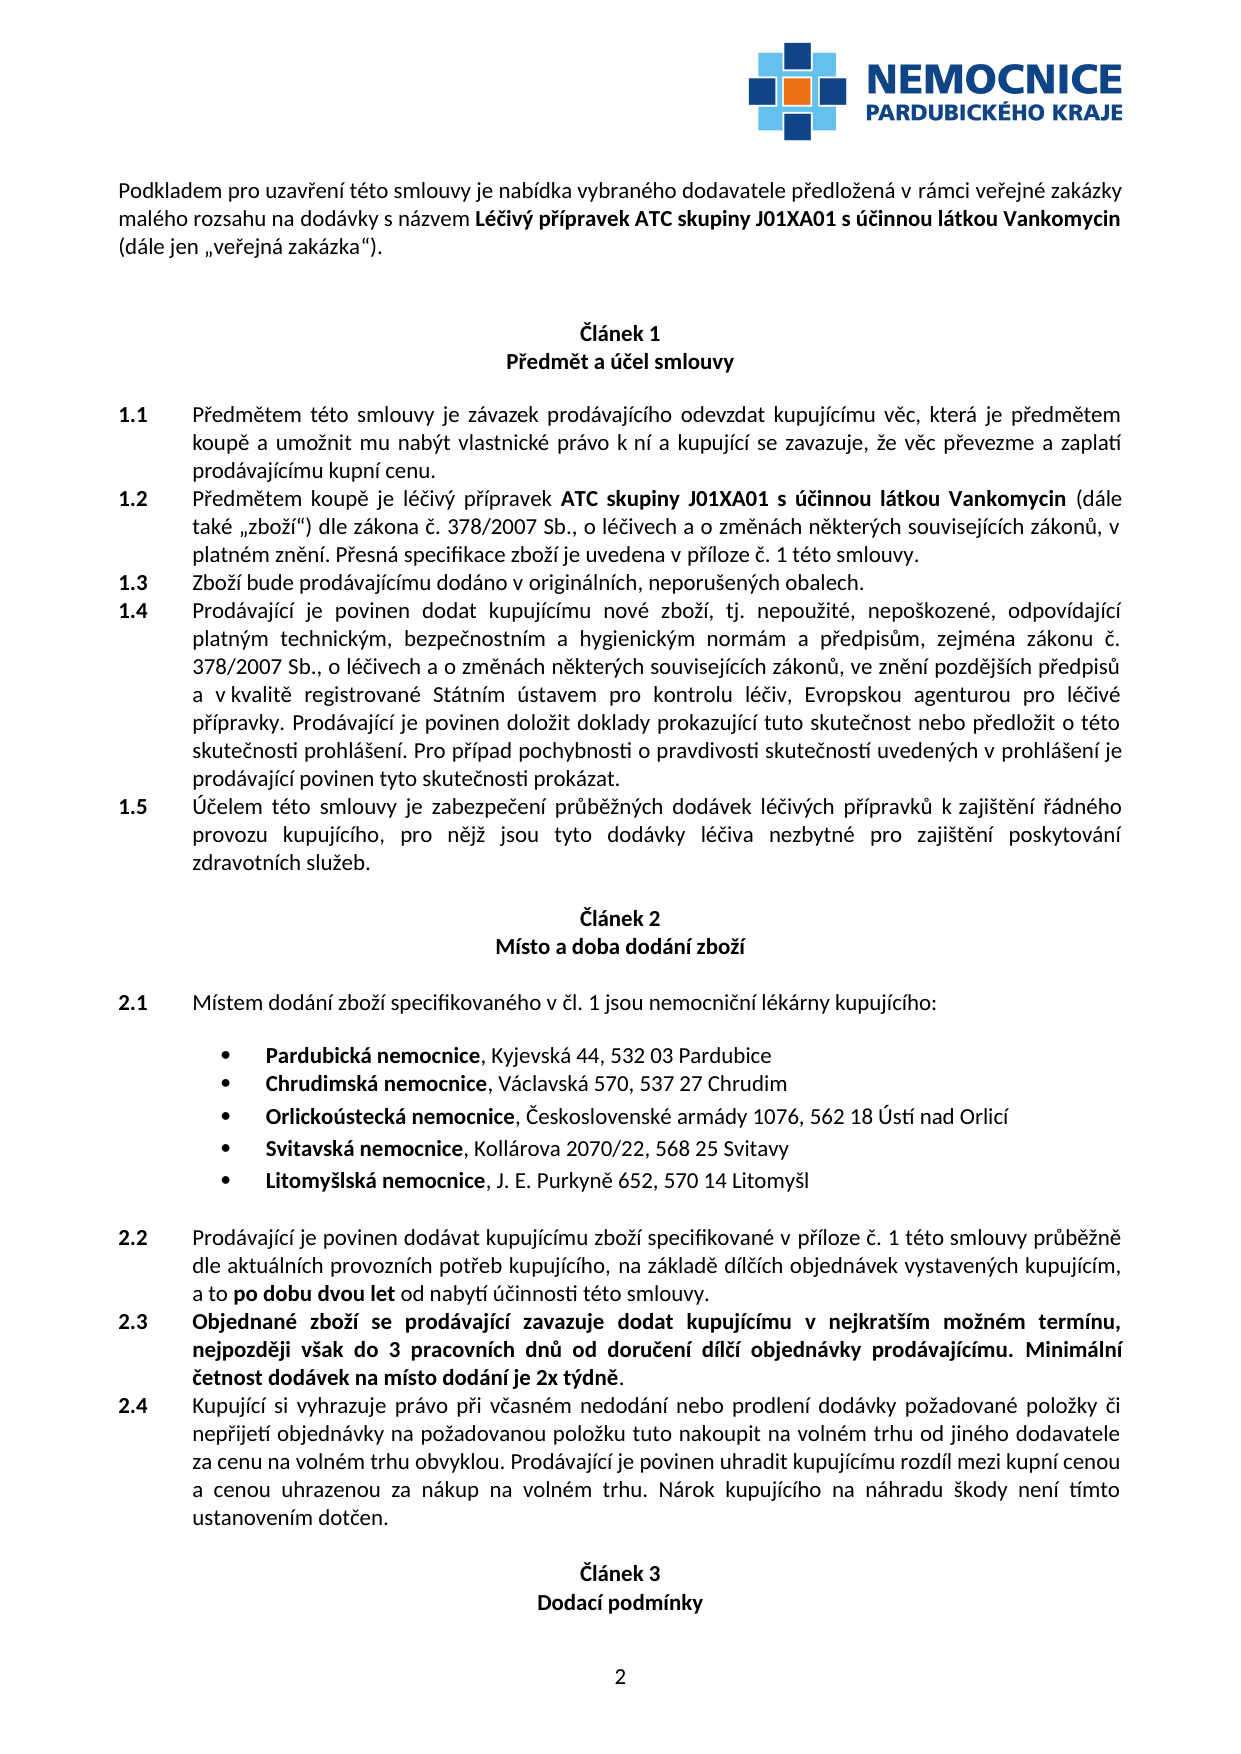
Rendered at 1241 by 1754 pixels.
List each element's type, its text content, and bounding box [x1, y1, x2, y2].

text Článek 3 [118, 1559, 1122, 1588]
text Místo a doba dodání zboží [118, 932, 1122, 961]
list Pardubická nemocnice, Kyjevská 44, 532 03 Pardubice [193, 1042, 1122, 1069]
text Podkladem pro uzavření této smlouvy je nabídka vybraného dodavatele předložená v rámci veřejné zakázky malého rozsahu na dodávky s názvem Léčivý přípravek ATC skupiny J01XA01 s účinnou látkou Vankomycin (dále jen „veřejná zakázka“). [118, 176, 1122, 261]
text 1.3 Zboží bude prodávajícímu dodáno v originálních, neporušených obalech. [118, 568, 1122, 596]
list Orlickoústecká nemocnice, Československé armády 1076, 562 18 Ústí nad Orlicí [193, 1102, 1122, 1130]
subtitle 1.1 Předmětem této smlouvy je závazek prodávajícího odevzdat kupujícímu věc, která je předmětem koupě a umožnit mu nabýt vlastnické právo k ní a kupující se zavazuje, že věc převezme a zaplatí prodávajícímu kupní cenu. [118, 400, 1122, 484]
text 1.4 Prodávající je povinen dodat kupujícímu nové zboží, tj. nepoužité, nepoškozené, odpovídající platným technickým, bezpečnostním a hygienickým normám a předpisům, zejména zákonu č. 378/2007 Sb., o léčivech a o změnách některých souvisejících zákonů, ve znění pozdějších předpisů a v kvalitě registrované Státním ústavem pro kontrolu léčiv, Evropskou agenturou pro léčivé přípravky. Prodávající je povinen doložit doklady prokazující tuto skutečnost nebo předložit o této skutečnosti prohlášení. Pro případ pochybnosti o pravdivosti skutečností uvedených v prohlášení je prodávající povinen tyto skutečnosti prokázat. [118, 596, 1122, 792]
text Dodací podmínky [118, 1588, 1122, 1616]
text Článek 1 [118, 319, 1122, 347]
text 2.4 Kupující si vyhrazuje právo při včasném nedodání nebo prodlení dodávky požadované položky či nepřijetí objednávky na požadovanou položku tuto nakoupit na volném trhu od jiného dodavatele za cenu na volném trhu obvyklou. Prodávající je povinen uhradit kupujícímu rozdíl mezi kupní cenou a cenou uhrazenou za nákup na volném trhu. Nárok kupujícího na náhradu škody není tímto ustanovením dotčen. [118, 1391, 1122, 1532]
text 1.2 Předmětem koupě je léčivý přípravek ATC skupiny J01XA01 s účinnou látkou Vankomycin (dále také „zboží“) dle zákona č. 378/2007 Sb., o léčivech a o změnách některých souvisejících zákonů, v platném znění. Přesná specifikace zboží je uvedena v příloze č. 1 této smlouvy. [118, 484, 1122, 568]
text 1.5 Účelem této smlouvy je zabezpečení průběžných dodávek léčivých přípravků k zajištění řádného provozu kupujícího, pro nějž jsou tyto dodávky léčiva nezbytné pro zajištění poskytování zdravotních služeb. [118, 792, 1122, 876]
text Článek 2 [118, 904, 1122, 932]
text 2.2 Prodávající je povinen dodávat kupujícímu zboží specifikované v příloze č. 1 této smlouvy průběžně dle aktuálních provozních potřeb kupujícího, na základě dílčích objednávek vystavených kupujícím, a to po dobu dvou let od nabytí účinnosti této smlouvy. [118, 1223, 1122, 1307]
text 2.3 Objednané zboží se prodávající zavazuje dodat kupujícímu v nejkratším možném termínu, nejpozději však do 3 pracovních dnů od doručení dílčí objednávky prodávajícímu. Minimální četnost dodávek na místo dodání je 2x týdně. [118, 1307, 1122, 1391]
list Chrudimská nemocnice, Václavská 570, 537 27 Chrudim [193, 1069, 1122, 1098]
list Litomyšlská nemocnice, J. E. Purkyně 652, 570 14 Litomyšl [193, 1166, 1122, 1194]
text Předmět a účel smlouvy [118, 347, 1122, 375]
list Svitavská nemocnice, Kollárova 2070/22, 568 25 Svitavy [193, 1134, 1122, 1162]
text 2.1 Místem dodání zboží specifikovaného v čl. 1 jsou nemocniční lékárny kupujícího: [118, 988, 1122, 1017]
picture [747, 41, 1123, 142]
